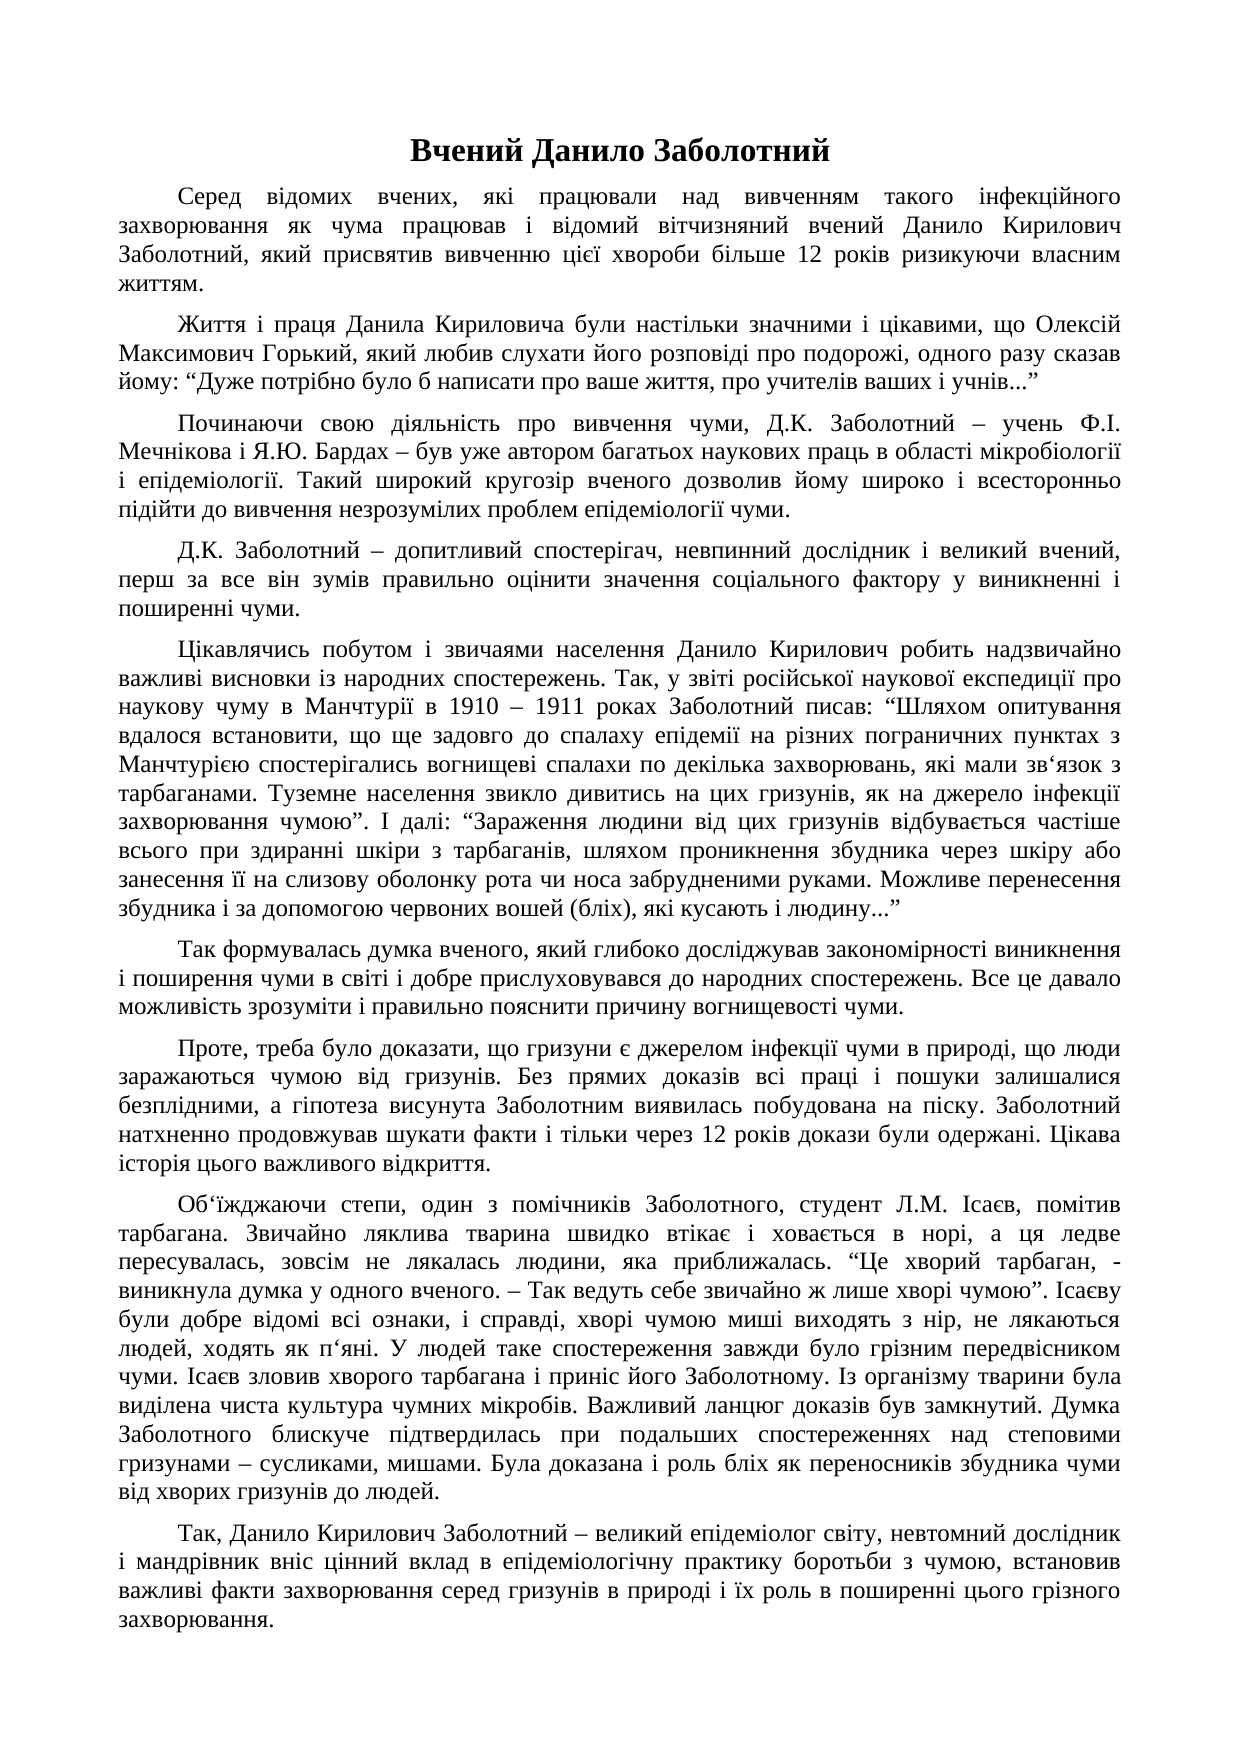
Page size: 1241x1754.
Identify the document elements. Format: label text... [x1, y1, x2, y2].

text Цікавлячись побутом і звичаями населення Данило Кирилович робить надзвичайно важливі висновки із народних спостережень. Так, у звіті російської наукової експедиції про наукову чуму в Манчтурії в 1910 – 1911 роках Заболотний писав: “Шляхом опитування вдалося встановити, що ще задовго до спалаху епідемії на різних пограничних пунктах з Манчтурією спостерігались вогнищеві спалахи по декілька захворювань, які мали зв‘язок з тарбаганами. Туземне населення звикло дивитись на цих гризунів, як на джерело інфекції захворювання чумою”. І далі: “Зараження людини від цих гризунів відбувається частіше всього при здиранні шкіри з тарбаганів, шляхом проникнення збудника через шкіру або занесення її на слизову оболонку рота чи носа забрудненими руками. Можливе перенесення збудника і за допомогою червоних вошей (бліх), які кусають і людину...” [118, 634, 1122, 921]
text Об‘їжджаючи степи, один з помічників Заболотного, студент Л.М. Ісаєв, помітив тарбагана. Звичайно ляклива тварина швидко втікає і ховається в норі, а ця ледве пересувалась, зовсім не лякалась людини, яка приближалась. “Це хворий тарбаган, - виникнула думка у одного вченого. – Так ведуть себе звичайно ж лише хворі чумою”. Ісаєву були добре відомі всі ознаки, і справді, хворі чумою миші виходять з нір, не лякаються людей, ходять як п‘яні. У людей таке спостереження завжди було грізним передвісником чуми. Ісаєв зловив хворого тарбагана і приніс його Заболотному. Із організму тварини була виділена чиста культура чумних мікробів. Важливий ланцюг доказів був замкнутий. Думка Заболотного блискуче підтвердилась при подальших спостереженнях над степовими гризунами – сусликами, мишами. Була доказана і роль бліх як переносників збудника чуми від хворих гризунів до людей. [118, 1189, 1122, 1505]
text Починаючи свою діяльність про вивчення чуми, Д.К. Заболотний – учень Ф.І. Мечнікова і Я.Ю. Бардах – був уже автором багатьох наукових праць в області мікробіології і епідеміології. Такий широкий кругозір вченого дозволив йому широко і всесторонньо підійти до вивчення незрозумілих проблем епідеміології чуми. [118, 408, 1122, 523]
text Проте, треба було доказати, що гризуни є джерелом інфекції чуми в природі, що люди заражаються чумою від гризунів. Без прямих доказів всі праці і пошуки залишалися безплідними, а гіпотеза висунута Заболотним виявилась побудована на піску. Заболотний натхненно продовжував шукати факти і тільки через 12 років докази були одержані. Цікава історія цього важливого відкриття. [118, 1033, 1122, 1176]
text Так формувалась думка вченого, який глибоко досліджував закономірності виникнення і поширення чуми в світі і добре прислуховувався до народних спостережень. Все це давало можливість зрозуміти і правильно пояснити причину вогнищевості чуми. [118, 934, 1122, 1020]
text Д.К. Заболотний – допитливий спостерігач, невпинний дослідник і великий вчений, перш за все він зумів правильно оцінити значення соціального фактору у виникненні і поширенні чуми. [118, 535, 1122, 621]
text Серед відомих вчених, які працювали над вивченням такого інфекційного захворювання як чума працював і відомий вітчизняний вчений Данило Кирилович Заболотний, який присвятив вивченню цієї хвороби більше 12 років ризикуючи власним життям. [118, 181, 1122, 296]
text Життя і праця Данила Кириловича були настільки значними і цікавими, що Олексій Максимович Горький, який любив слухати його розповіді про подорожі, одного разу сказав йому: “Дуже потрібно було б написати про ваше життя, про учителів ваших і учнів...” [118, 309, 1122, 395]
text Вчений Данило Заболотний [118, 131, 1122, 169]
text Так, Данило Кирилович Заболотний – великий епідеміолог світу, невтомний дослідник і мандрівник вніс цінний вклад в епідеміологічну практику боротьби з чумою, встановив важливі факти захворювання серед гризунів в природі і їх роль в поширенні цього грізного захворювання. [118, 1518, 1122, 1633]
